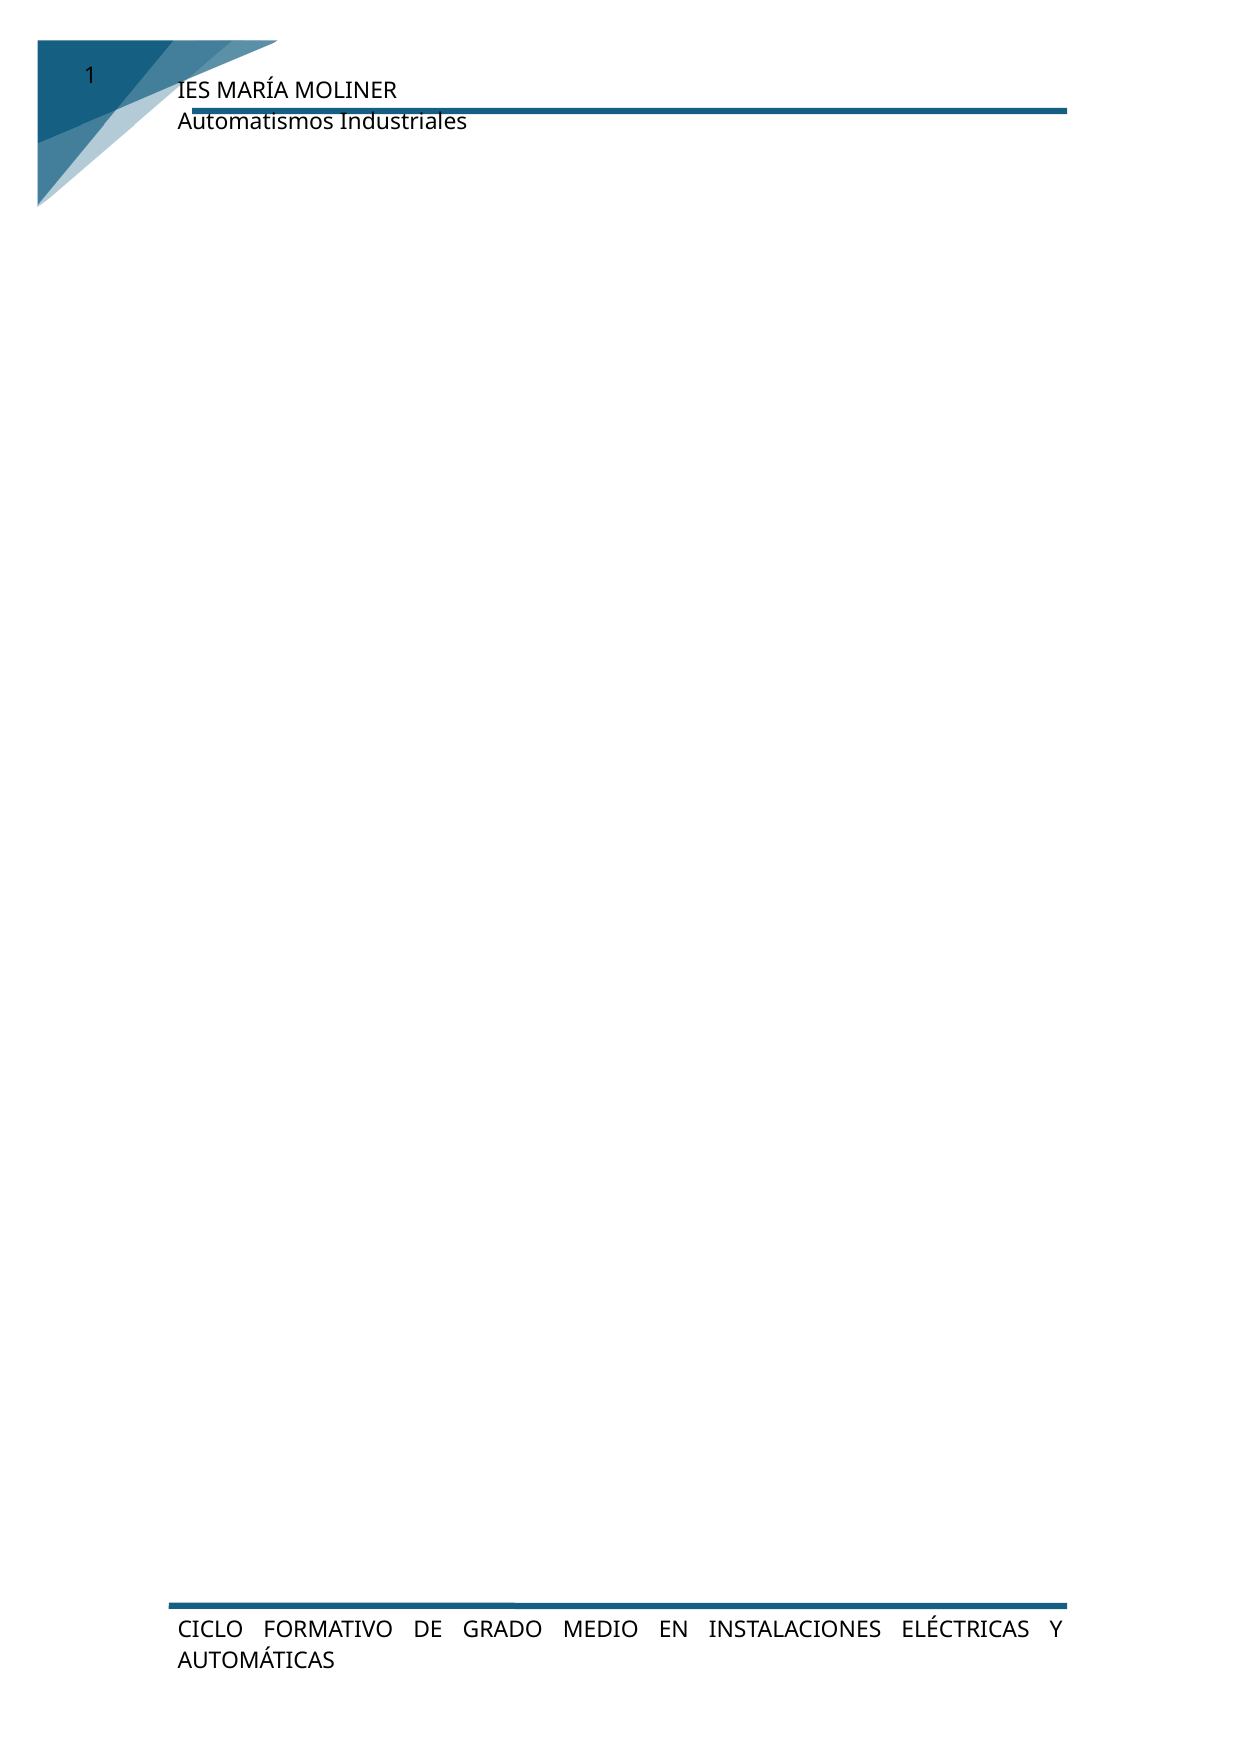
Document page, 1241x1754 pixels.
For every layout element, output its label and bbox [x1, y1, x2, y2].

picture [37, 40, 279, 209]
